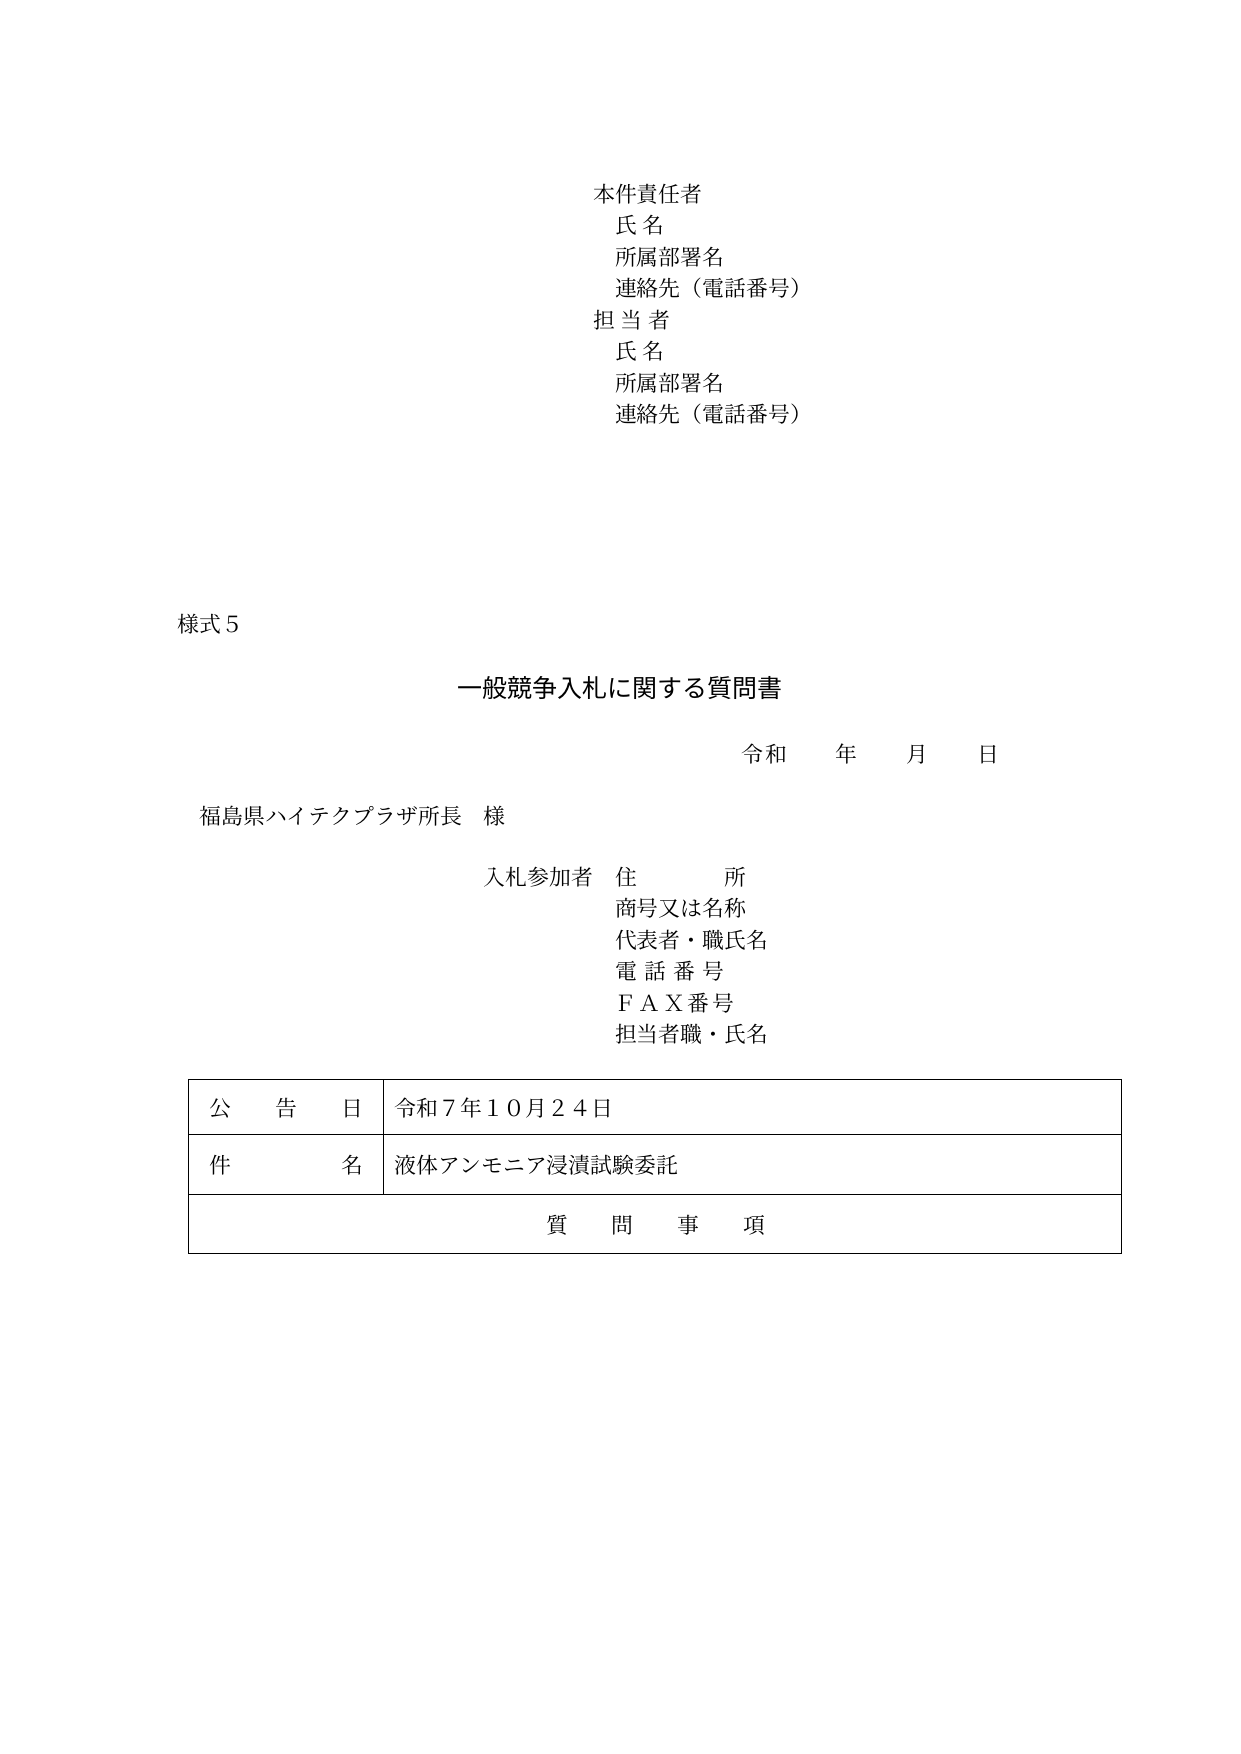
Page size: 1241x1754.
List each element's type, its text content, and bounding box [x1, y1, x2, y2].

text ＦＡＸ番号 [177, 986, 1063, 1017]
text 本件責任者 [265, 177, 1063, 209]
table_header 令和７年１０月２４日 [384, 1080, 1121, 1134]
text 氏 名 [177, 334, 1063, 366]
text 令和 年 月 日 [177, 735, 1063, 769]
text 様式５ [177, 608, 1063, 639]
text 所属部署名 [177, 366, 1063, 397]
text 連絡先（電話番号） [177, 397, 1063, 429]
text 福島県ハイテクプラザ所長 様 [177, 799, 1063, 830]
table_cell 液体アンモニア浸漬試験委託 [384, 1135, 1121, 1194]
text 担当者職・氏名 [177, 1017, 1063, 1049]
text 一般競争入札に関する質問書 [177, 669, 1063, 705]
table_cell 件 名 [189, 1135, 383, 1194]
text 商号又は名称 [177, 892, 1063, 923]
text 担 当 者 [177, 303, 1063, 334]
text 氏 名 [265, 209, 1063, 240]
text 代表者・職氏名 [177, 923, 1063, 954]
table_cell 質 問 事 項 [189, 1195, 1121, 1252]
text 電話番号 [177, 954, 1063, 986]
text 連絡先（電話番号） [177, 272, 1063, 303]
text 所属部署名 [177, 240, 1063, 272]
text 入札参加者 住 所 [177, 860, 1063, 892]
table_header 公 告 日 [189, 1080, 383, 1134]
